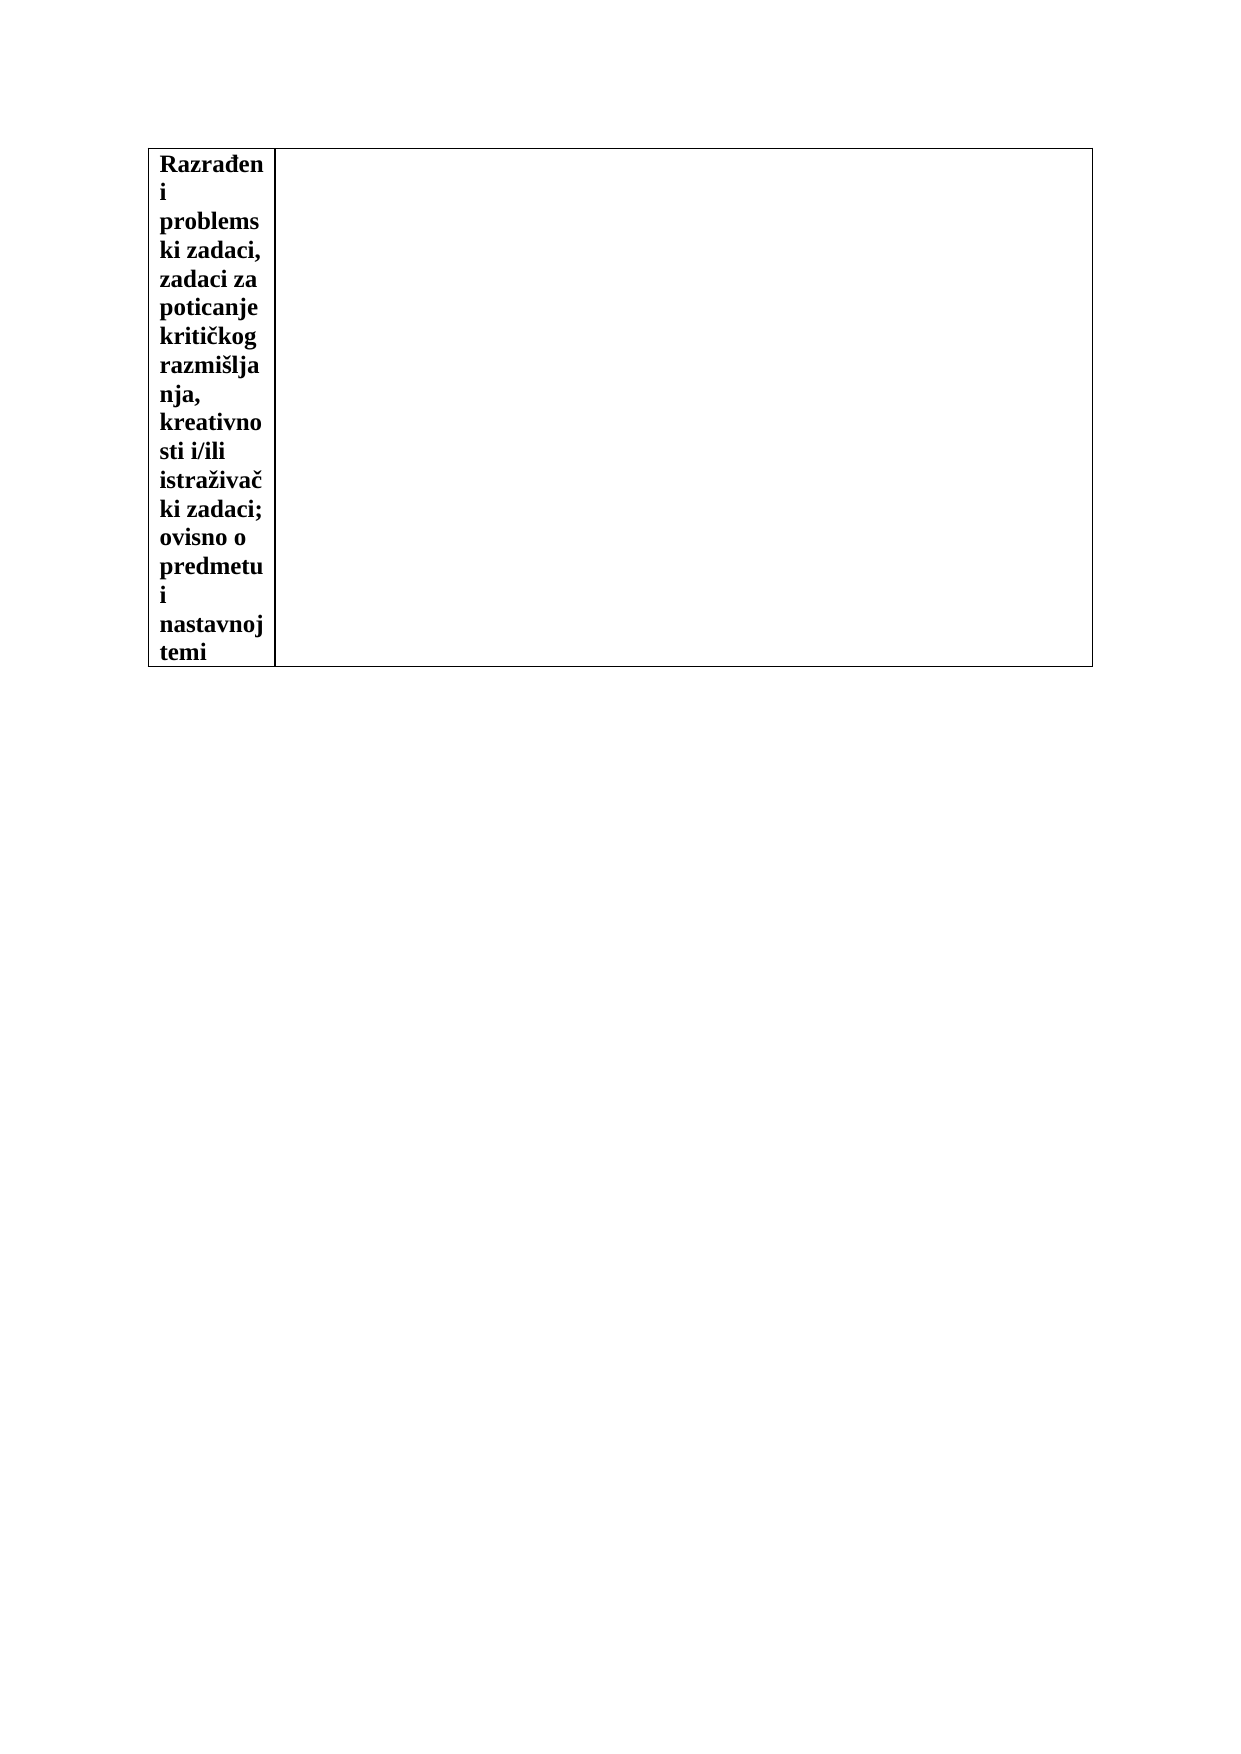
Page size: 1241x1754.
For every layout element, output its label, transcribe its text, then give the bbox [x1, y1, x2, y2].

table_cell [276, 149, 1092, 666]
table_cell Razrađeni problemski zadaci, zadaci za poticanje kritičkog razmišljanja, kreativnosti i/ili istraživački zadaci; ovisno o predmetu i nastavnoj temi [149, 149, 274, 666]
